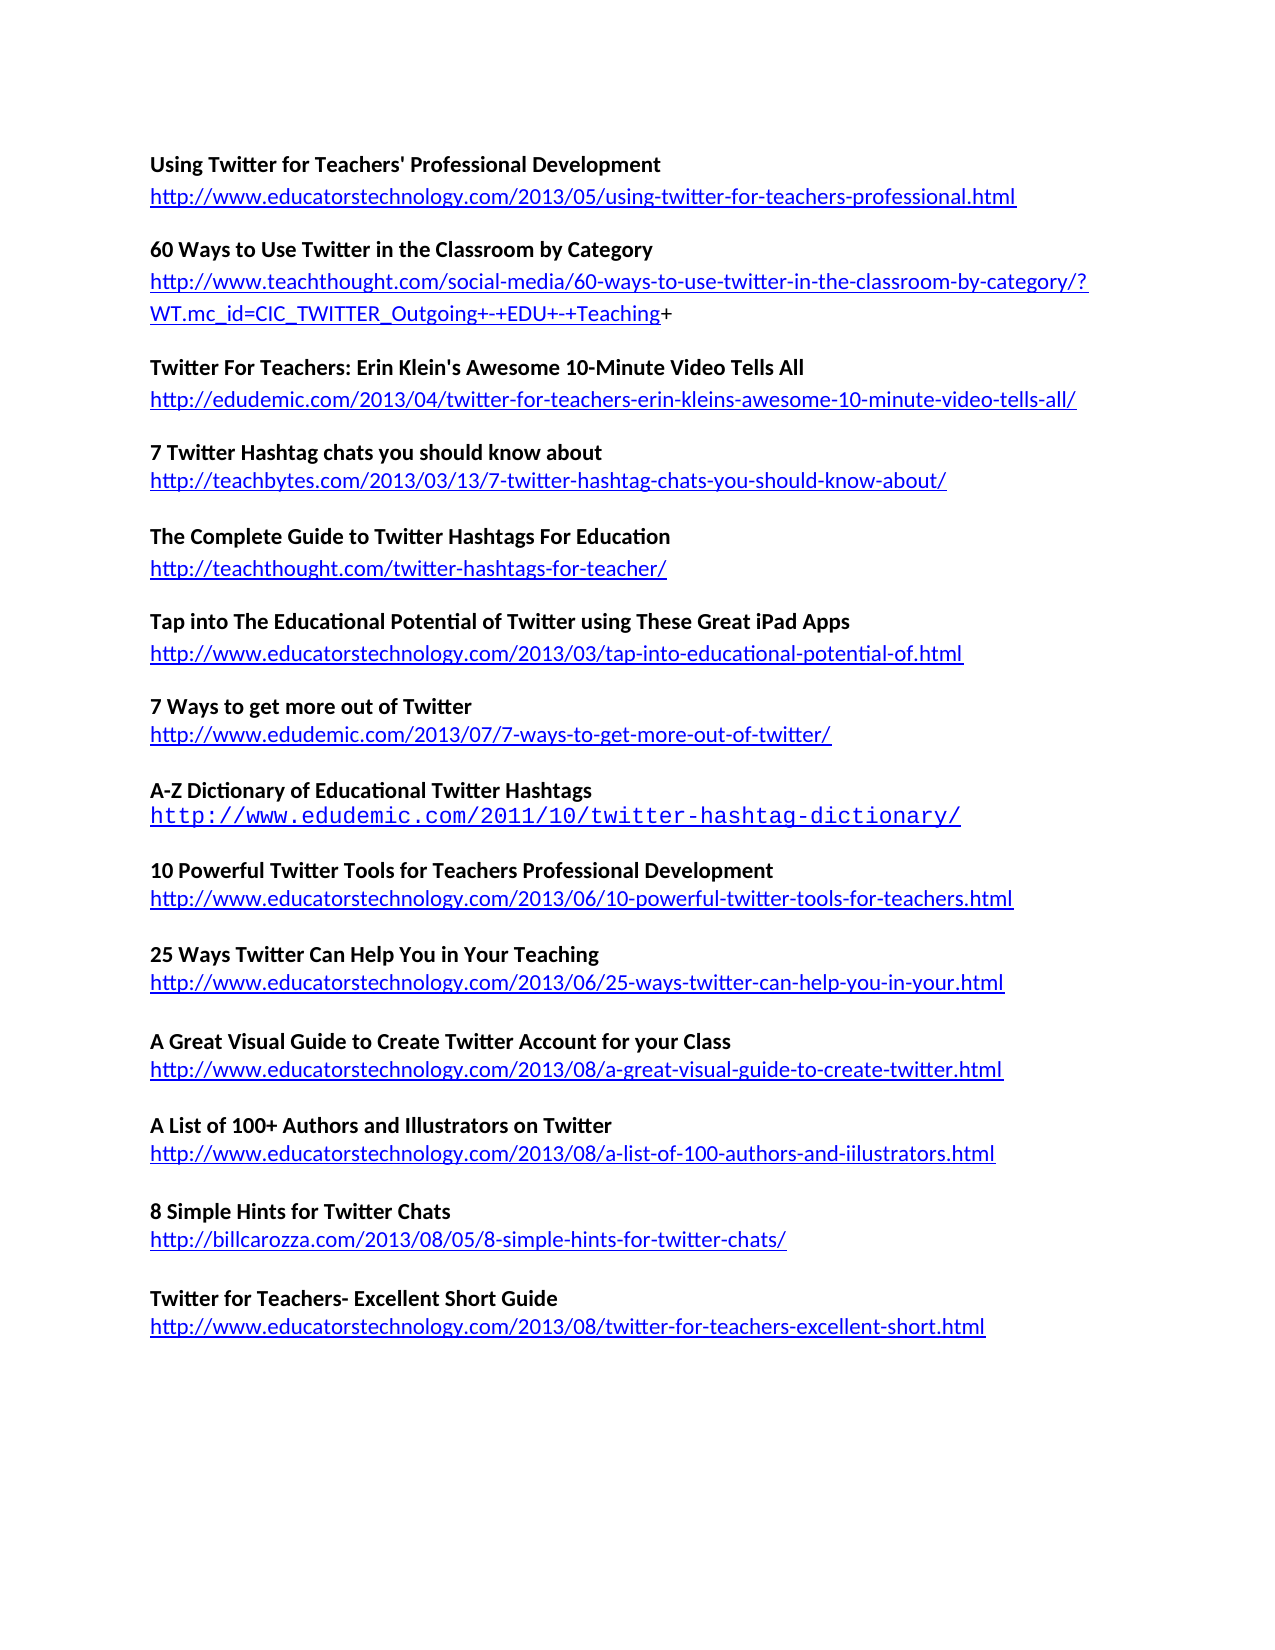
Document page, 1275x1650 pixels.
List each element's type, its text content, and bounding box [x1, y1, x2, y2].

text 7 Twitter Hashtag chats you should know about [150, 438, 1125, 466]
text http://www.edudemic.com/2011/10/twitter-hashtag-dictionary/ [150, 804, 1125, 830]
text Twitter for Teachers- Excellent Short Guide http://www.educatorstechnology.com/2013/08/twitter-for-teachers-excellent-short.html [150, 1284, 1125, 1340]
text A Great Visual Guide to Create Twitter Account for your Class http://www.educatorstechnology.com/2013/08/a-great-visual-guide-to-create-twitter.html [150, 1027, 1125, 1083]
text http://teachbytes.com/2013/03/13/7-twitter-hashtag-chats-you-should-know-about/ [150, 466, 1125, 494]
text Twitter For Teachers: Erin Klein's Awesome 10-Minute Video Tells All http://edudemic.com/2013/04/twitter-for-teachers-erin-kleins-awesome-10-minute-video-tells-all/ [150, 353, 1125, 413]
text 60 Ways to Use Twitter in the Classroom by Category http://www.teachthought.com/social-media/60-ways-to-use-twitter-in-the-classroom-by-category/?WT.mc_id=CIC_TWITTER_Outgoing+-+EDU+-+Teaching+ [150, 235, 1125, 328]
text http://www.edudemic.com/2013/07/7-ways-to-get-more-out-of-twitter/ [150, 720, 1125, 748]
text 25 Ways Twitter Can Help You in Your Teaching http://www.educatorstechnology.com/2013/06/25-ways-twitter-can-help-you-in-your.html [150, 940, 1125, 996]
text A-Z Dictionary of Educational Twitter Hashtags [150, 776, 1125, 804]
text The Complete Guide to Twitter Hashtags For Education http://teachthought.com/twitter-hashtags-for-teacher/ [150, 522, 1125, 582]
text A List of 100+ Authors and Illustrators on Twitter http://www.educatorstechnology.com/2013/08/a-list-of-100-authors-and-iilustrators.html [150, 1111, 1125, 1167]
text 7 Ways to get more out of Twitter [150, 692, 1125, 720]
text Tap into The Educational Potential of Twitter using These Great iPad Apps http://www.educatorstechnology.com/2013/03/tap-into-educational-potential-of.html [150, 607, 1125, 667]
text 8 Simple Hints for Twitter Chats http://billcarozza.com/2013/08/05/8-simple-hints-for-twitter-chats/ [150, 1197, 1125, 1253]
text Using Twitter for Teachers' Professional Development http://www.educatorstechnology.com/2013/05/using-twitter-for-teachers-professional.html [150, 150, 1125, 210]
text 10 Powerful Twitter Tools for Teachers Professional Development http://www.educatorstechnology.com/2013/06/10-powerful-twitter-tools-for-teachers.html [150, 856, 1125, 912]
